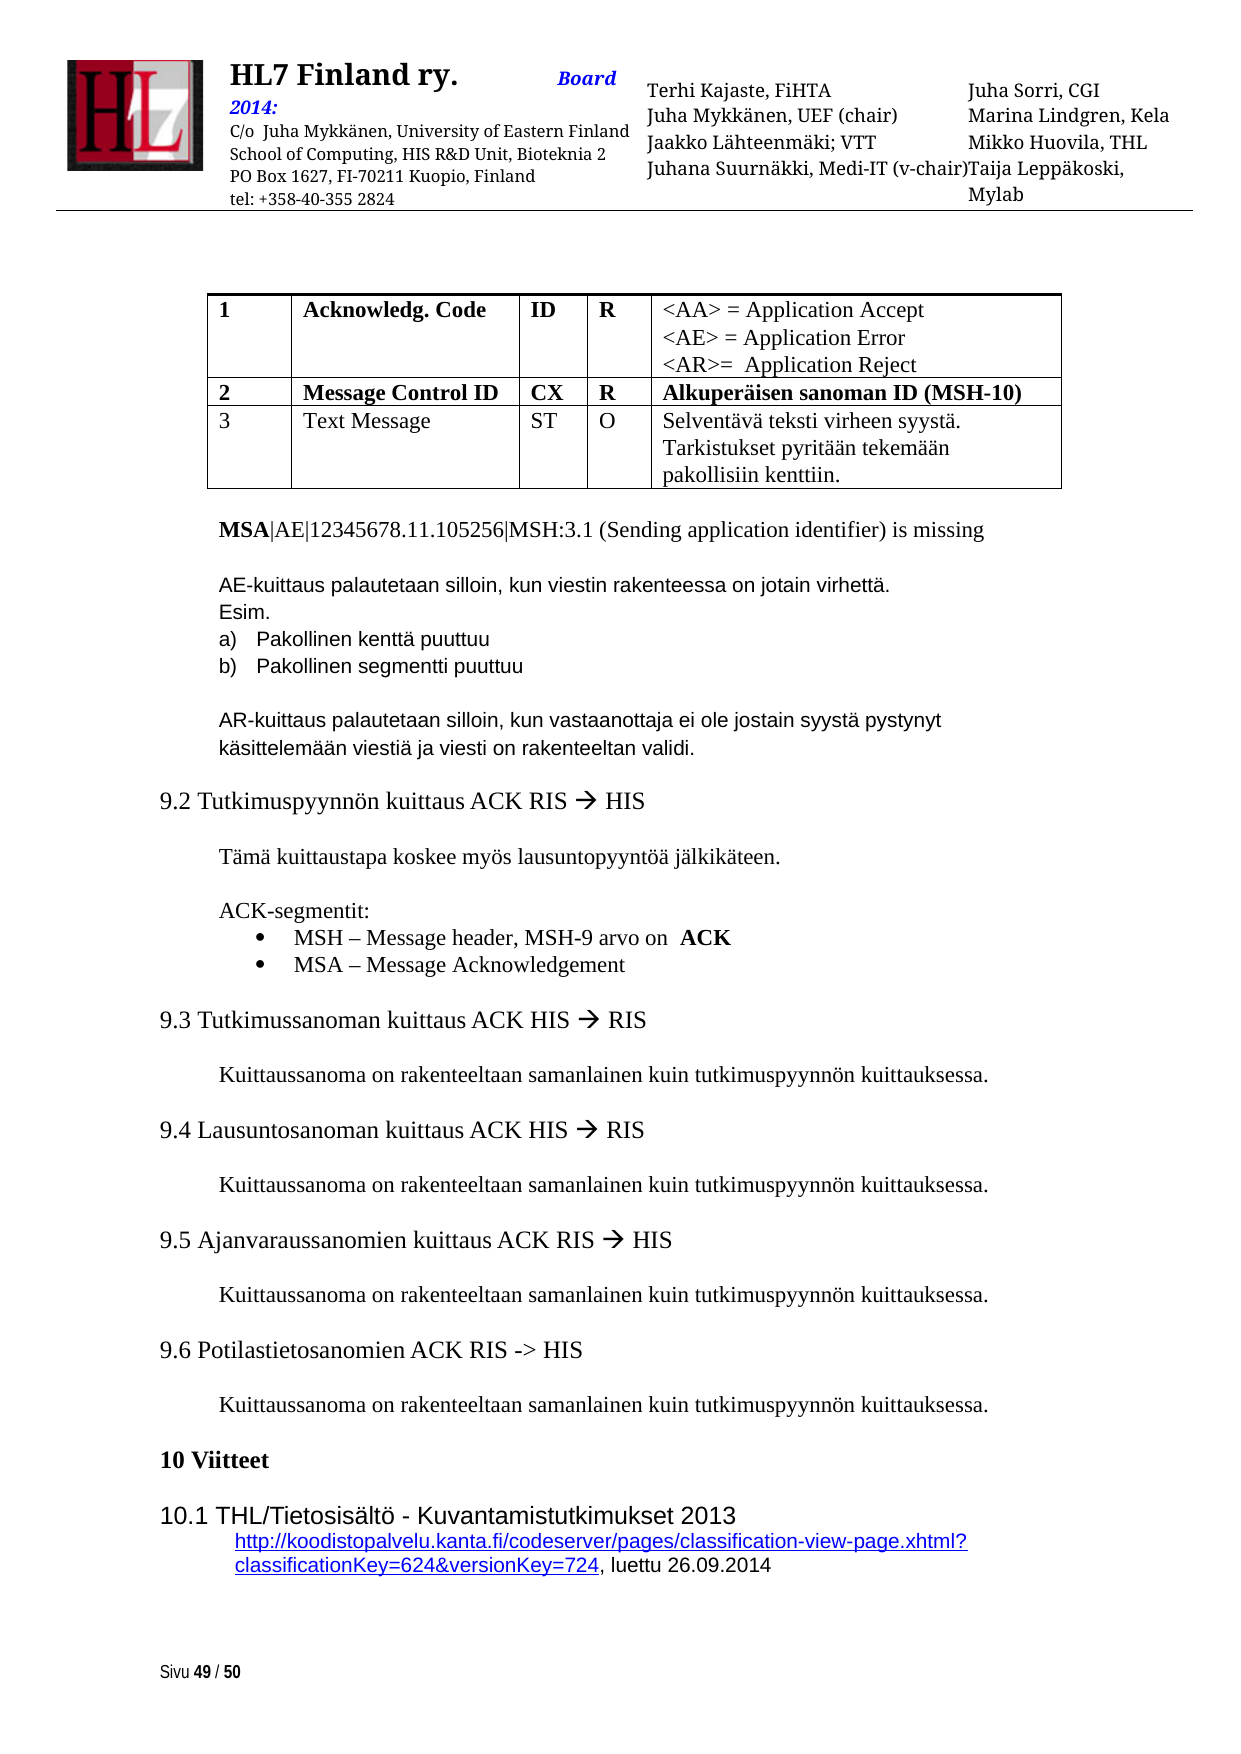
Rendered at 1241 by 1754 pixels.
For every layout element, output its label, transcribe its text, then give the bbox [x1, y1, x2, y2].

text Kuittaussanoma on rakenteeltaan samanlainen kuin tutkimuspyynnön kuittauksessa. [218, 1171, 1051, 1198]
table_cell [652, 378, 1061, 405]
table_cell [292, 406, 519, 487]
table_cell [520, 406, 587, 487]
subtitle Ajanvaraussanomien kuittaus ACK RIS HIS [159, 1225, 1051, 1253]
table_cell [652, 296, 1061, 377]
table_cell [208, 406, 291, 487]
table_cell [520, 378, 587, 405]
subtitle Lausuntosanoman kuittaus ACK HIS RIS [159, 1115, 1051, 1143]
text Esim. [159, 597, 1051, 624]
subtitle Potilastietosanomien ACK RIS -> HIS [159, 1335, 1051, 1363]
subtitle Tutkimussanoman kuittaus ACK HIS RIS [159, 1005, 1051, 1033]
text AE-kuittaus palautetaan silloin, kun viestin rakenteessa on jotain virhettä. [159, 570, 1051, 597]
list Pakollinen segmentti puuttuu [218, 651, 1051, 678]
list Pakollinen kenttä puuttuu [218, 624, 1051, 651]
text Tämä kuittaustapa koskee myös lausuntopyyntöä jälkikäteen. [218, 842, 1051, 869]
subtitle Tutkimuspyynnön kuittaus ACK RIS HIS [159, 786, 1051, 815]
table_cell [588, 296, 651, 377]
text ACK-segmentit: [218, 896, 1051, 923]
text AR-kuittaus palautetaan silloin, kun vastaanottaja ei ole jostain syystä pystynyt käsittelemään viestiä ja viesti on rakenteeltan validi. [218, 705, 1051, 759]
text Kuittaussanoma on rakenteeltaan samanlainen kuin tutkimuspyynnön kuittauksessa. [218, 1391, 1051, 1418]
text MSA|AE|12345678.11.105256|MSH:3.1 (Sending application identifier) is missing [218, 516, 1051, 543]
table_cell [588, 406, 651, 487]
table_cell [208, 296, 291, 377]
picture [67, 60, 204, 171]
text Kuittaussanoma on rakenteeltaan samanlainen kuin tutkimuspyynnön kuittauksessa. [218, 1281, 1051, 1308]
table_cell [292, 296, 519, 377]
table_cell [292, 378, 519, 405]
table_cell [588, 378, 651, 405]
text http://koodistopalvelu.kanta.fi/codeserver/pages/classification-view-page.xhtml?classificationKey=624&versionKey=724, luettu 26.09.2014 [234, 1529, 1051, 1577]
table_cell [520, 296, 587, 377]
list MSH – Message header, MSH-9 arvo on ACK [256, 923, 1051, 951]
subtitle THL/Tietosisältö - Kuvantamistutkimukset 2013 [159, 1501, 1051, 1529]
subtitle Viitteet [159, 1445, 1051, 1473]
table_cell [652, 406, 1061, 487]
list MSA – Message Acknowledgement [256, 951, 1051, 978]
text Kuittaussanoma on rakenteeltaan samanlainen kuin tutkimuspyynnön kuittauksessa. [218, 1061, 1051, 1088]
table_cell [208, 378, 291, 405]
